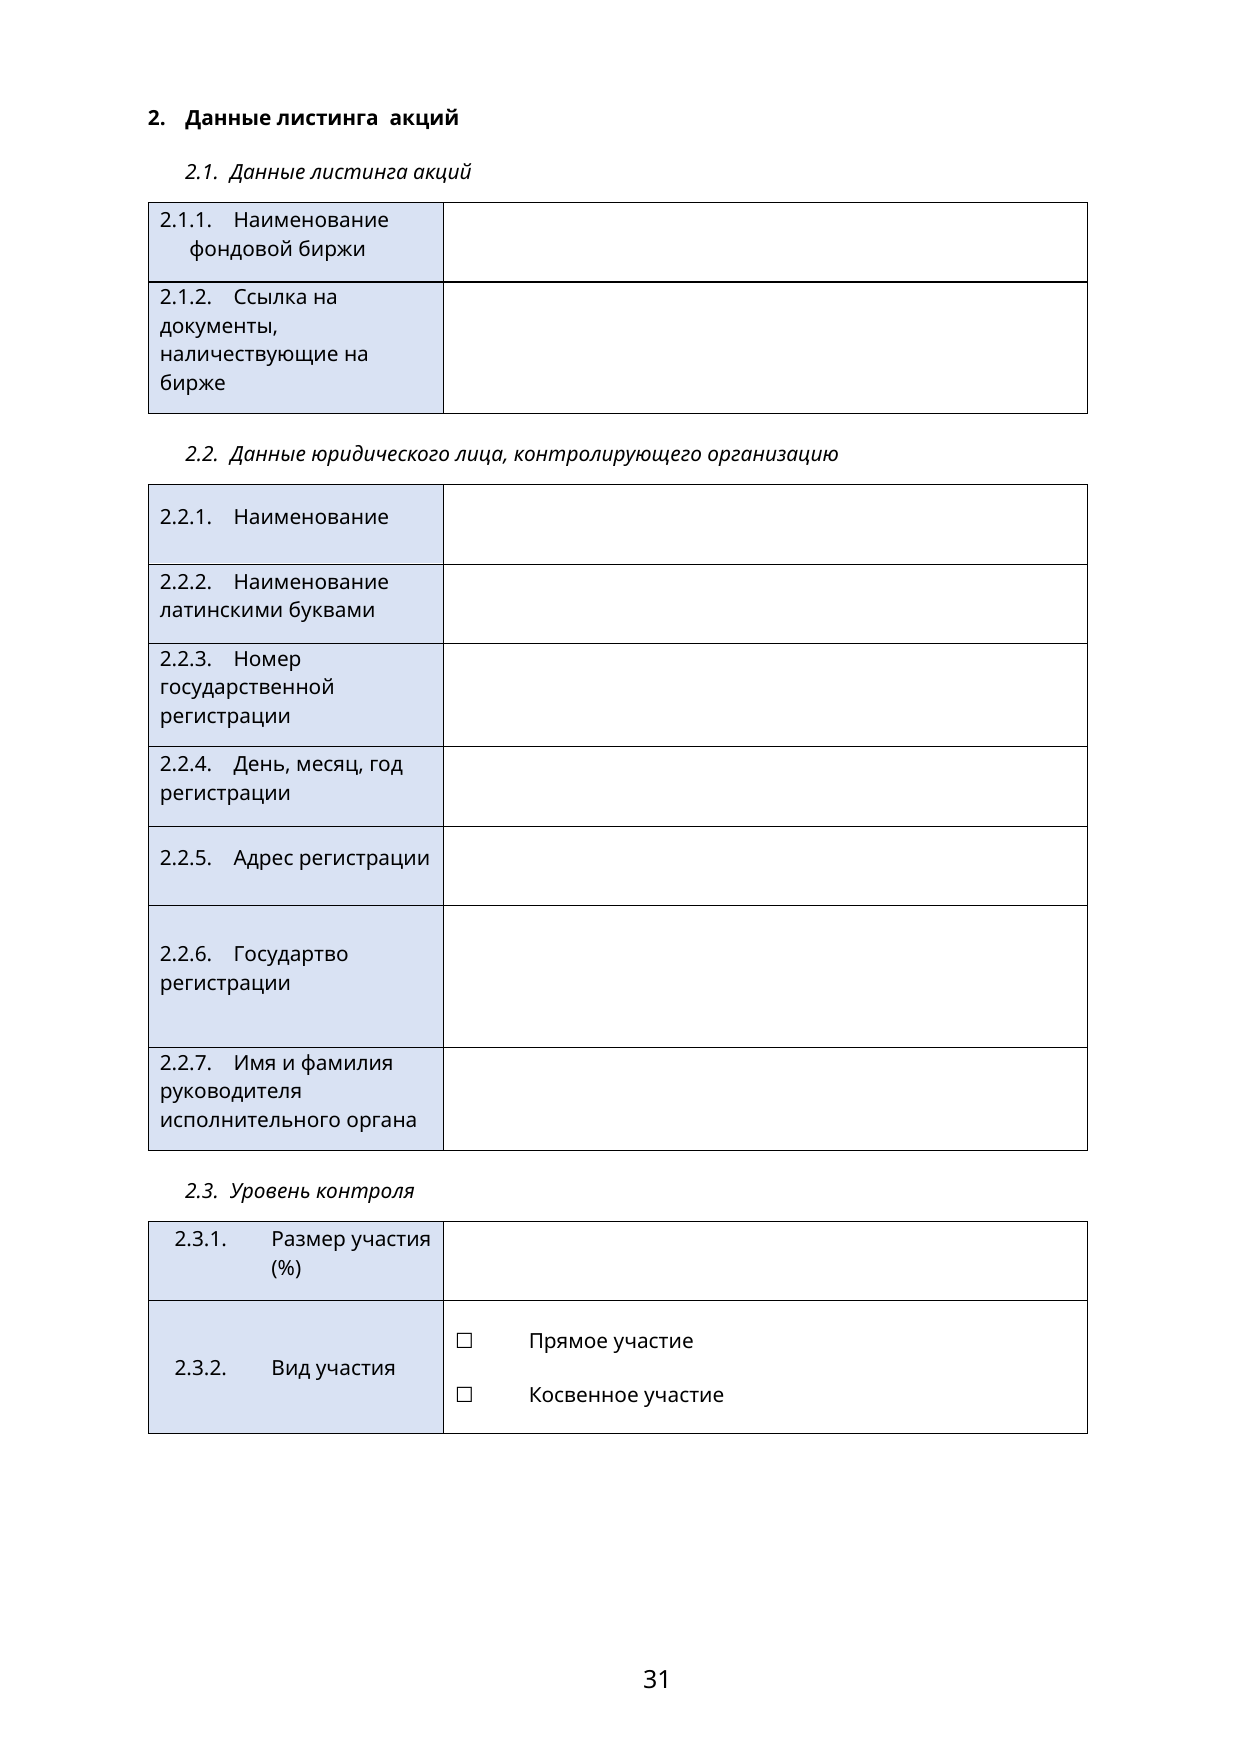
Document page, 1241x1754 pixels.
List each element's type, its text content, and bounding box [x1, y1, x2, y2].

table_cell [444, 283, 1087, 413]
table_header Наименование фондовой биржи [149, 203, 443, 281]
table_cell [444, 1048, 1087, 1150]
table_cell [444, 747, 1087, 826]
table_header [444, 1222, 1087, 1300]
list Данные листинга акций [185, 157, 1167, 185]
table_cell [444, 565, 1087, 643]
table_cell [444, 827, 1087, 905]
table_cell Адрес регистрации [149, 827, 443, 905]
list Уровень контроля [185, 1176, 1167, 1204]
table_cell [444, 906, 1087, 1047]
table_header [444, 485, 1087, 563]
list Данные листинга акций [148, 103, 1167, 132]
table_header Размер участия (%) [149, 1222, 443, 1300]
list Данные юридического лица, контролирующего организацию [185, 439, 1167, 467]
table_cell Номер государственной регистрации [149, 644, 443, 746]
table_cell Государтво регистрации [149, 906, 443, 1047]
table_cell Имя и фамилия руководителя исполнительного органа [149, 1048, 443, 1150]
table_cell ☐ Прямое участие ☐ Косвенное участие [444, 1301, 1087, 1433]
table_header [444, 203, 1087, 281]
table_cell [444, 644, 1087, 746]
table_cell Вид участия [149, 1301, 443, 1433]
table_cell День, месяц, год регистрации [149, 747, 443, 826]
table_header Наименование [149, 485, 443, 563]
table_cell Ссылка на документы, наличествующие на бирже [149, 283, 443, 413]
table_cell Наименование латинскими буквами [149, 565, 443, 643]
